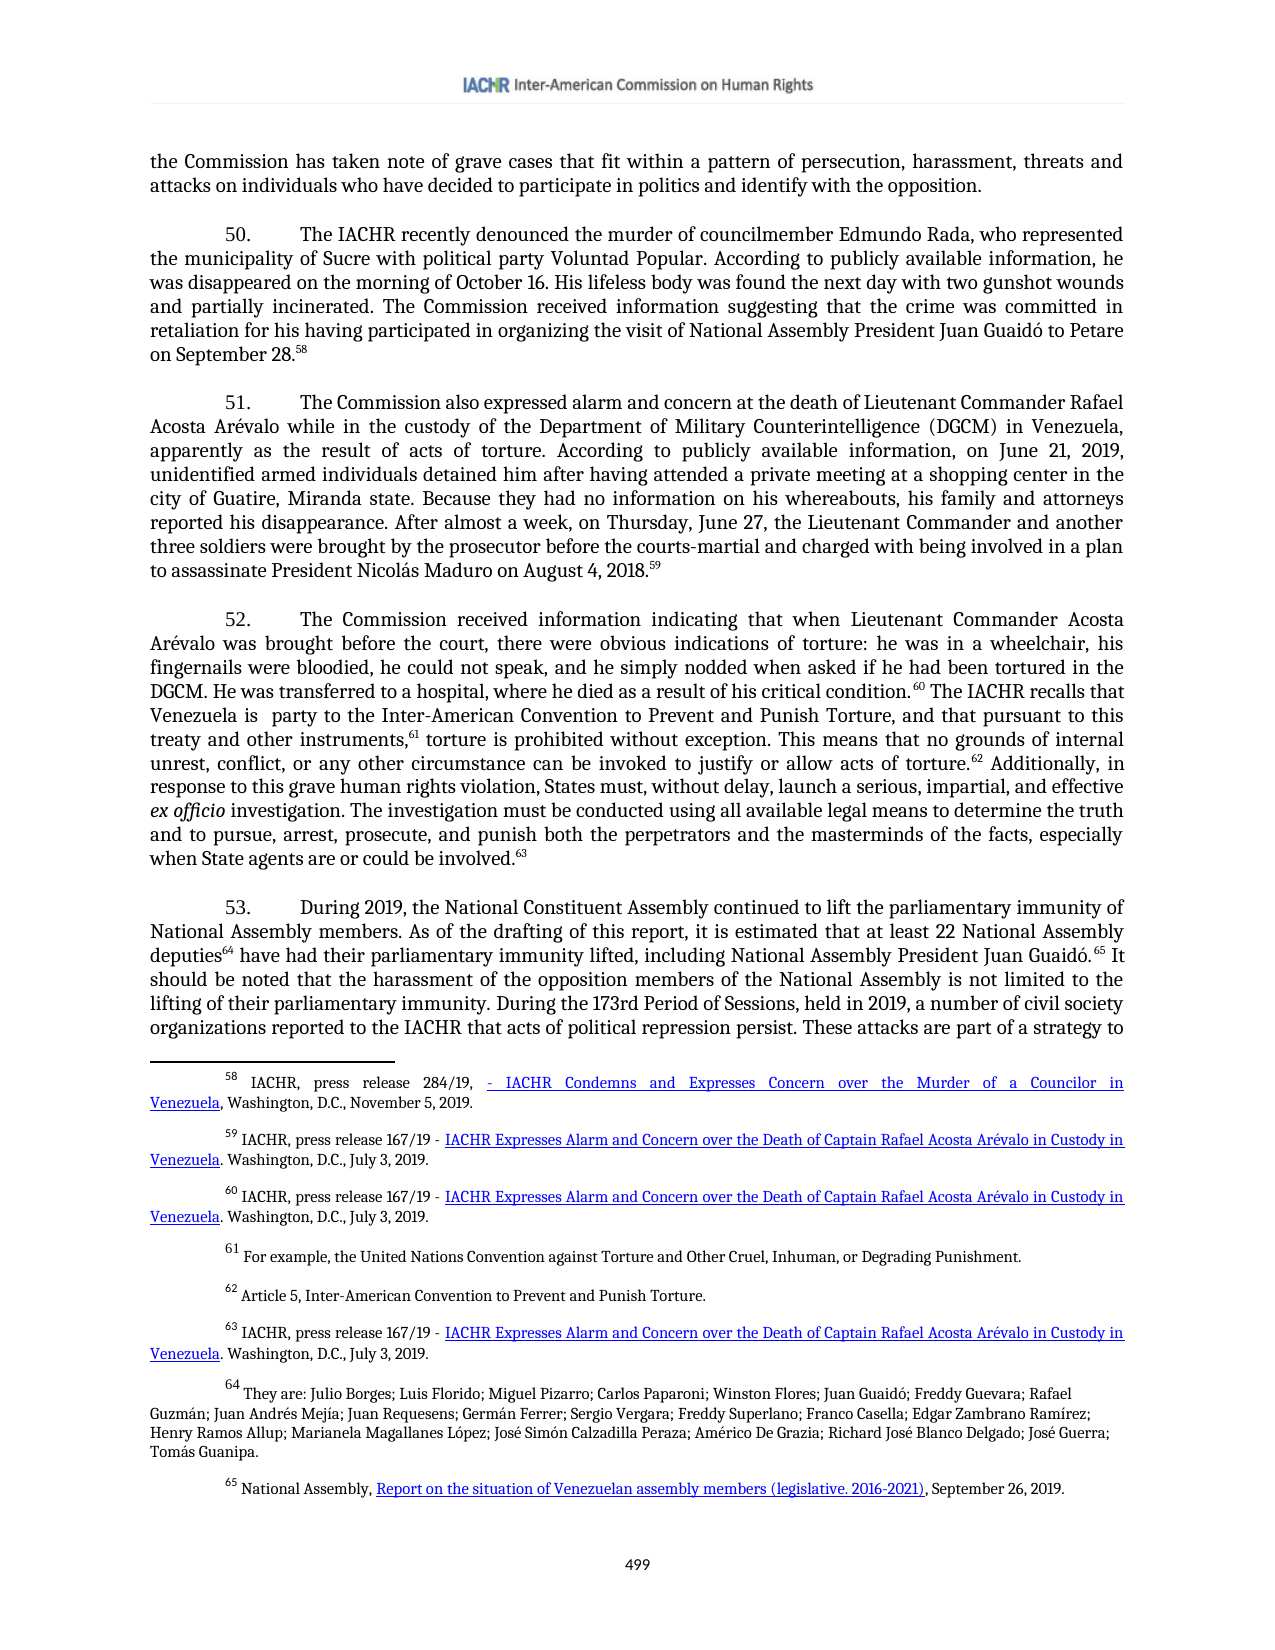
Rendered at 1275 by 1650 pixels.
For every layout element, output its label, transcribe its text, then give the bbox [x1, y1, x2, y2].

picture [451, 75, 824, 95]
list During 2019, the National Constituent Assembly continued to lift the parliamentary immunity of National Assembly members. As of the drafting of this report, it is estimated that at least 22 National Assembly deputies have had their parliamentary immunity lifted, including National Assembly President Juan Guaidó. It should be noted that the harassment of the opposition members of the National Assembly is not limited to the lifting of their parliamentary immunity. During the 173rd Period of Sessions, held in 2019, a number of civil society organizations reported to the IACHR that acts of political repression persist. These attacks are part of a strategy to block a change of power, producing a chilling effect on the political participation of individuals who are identified with the opposition. [150, 895, 1125, 1039]
list The IACHR recently denounced the murder of councilmember Edmundo Rada, who represented the municipality of Sucre with political party Voluntad Popular. According to publicly available information, he was disappeared on the morning of October 16. His lifeless body was found the next day with two gunshot wounds and partially incinerated. The Commission received information suggesting that the crime was committed in retaliation for his having participated in organizing the visit of National Assembly President Juan Guaidó to Petare on September 28. [150, 222, 1125, 366]
list During 2019, the IACHR continued to receive information on grave acts of repression, persecution, and criminalization against political parties, opposition figures, activists, social leaders, human rights defenders, and demonstrators. The situation has a serious impact on the right to participate in government and private life, especially in a context of institutional fragility such as the one observed by the IACHR. In this regard, the Commission has taken note of grave cases that fit within a pattern of persecution, harassment, threats and attacks on individuals who have decided to participate in politics and identify with the opposition. [150, 150, 1125, 198]
list The Commission also expressed alarm and concern at the death of Lieutenant Commander Rafael Acosta Arévalo while in the custody of the Department of Military Counterintelligence (DGCM) in Venezuela, apparently as the result of acts of torture. According to publicly available information, on June 21, 2019, unidentified armed individuals detained him after having attended a private meeting at a shopping center in the city of Guatire, Miranda state. Because they had no information on his whereabouts, his family and attorneys reported his disappearance. After almost a week, on Thursday, June 27, the Lieutenant Commander and another three soldiers were brought by the prosecutor before the courts-martial and charged with being involved in a plan to assassinate President Nicolás Maduro on August 4, 2018. [150, 390, 1125, 583]
list The Commission received information indicating that when Lieutenant Commander Acosta Arévalo was brought before the court, there were obvious indications of torture: he was in a wheelchair, his fingernails were bloodied, he could not speak, and he simply nodded when asked if he had been tortured in the DGCM. He was transferred to a hospital, where he died as a result of his critical condition. The IACHR recalls that Venezuela is party to the Inter-American Convention to Prevent and Punish Torture, and that pursuant to this treaty and other instruments, torture is prohibited without exception. This means that no grounds of internal unrest, conflict, or any other circumstance can be invoked to justify or allow acts of torture. Additionally, in response to this grave human rights violation, States must, without delay, launch a serious, impartial, and effective ex officio investigation. The investigation must be conducted using all available legal means to determine the truth and to pursue, arrest, prosecute, and punish both the perpetrators and the masterminds of the facts, especially when State agents are or could be involved. [150, 607, 1125, 871]
